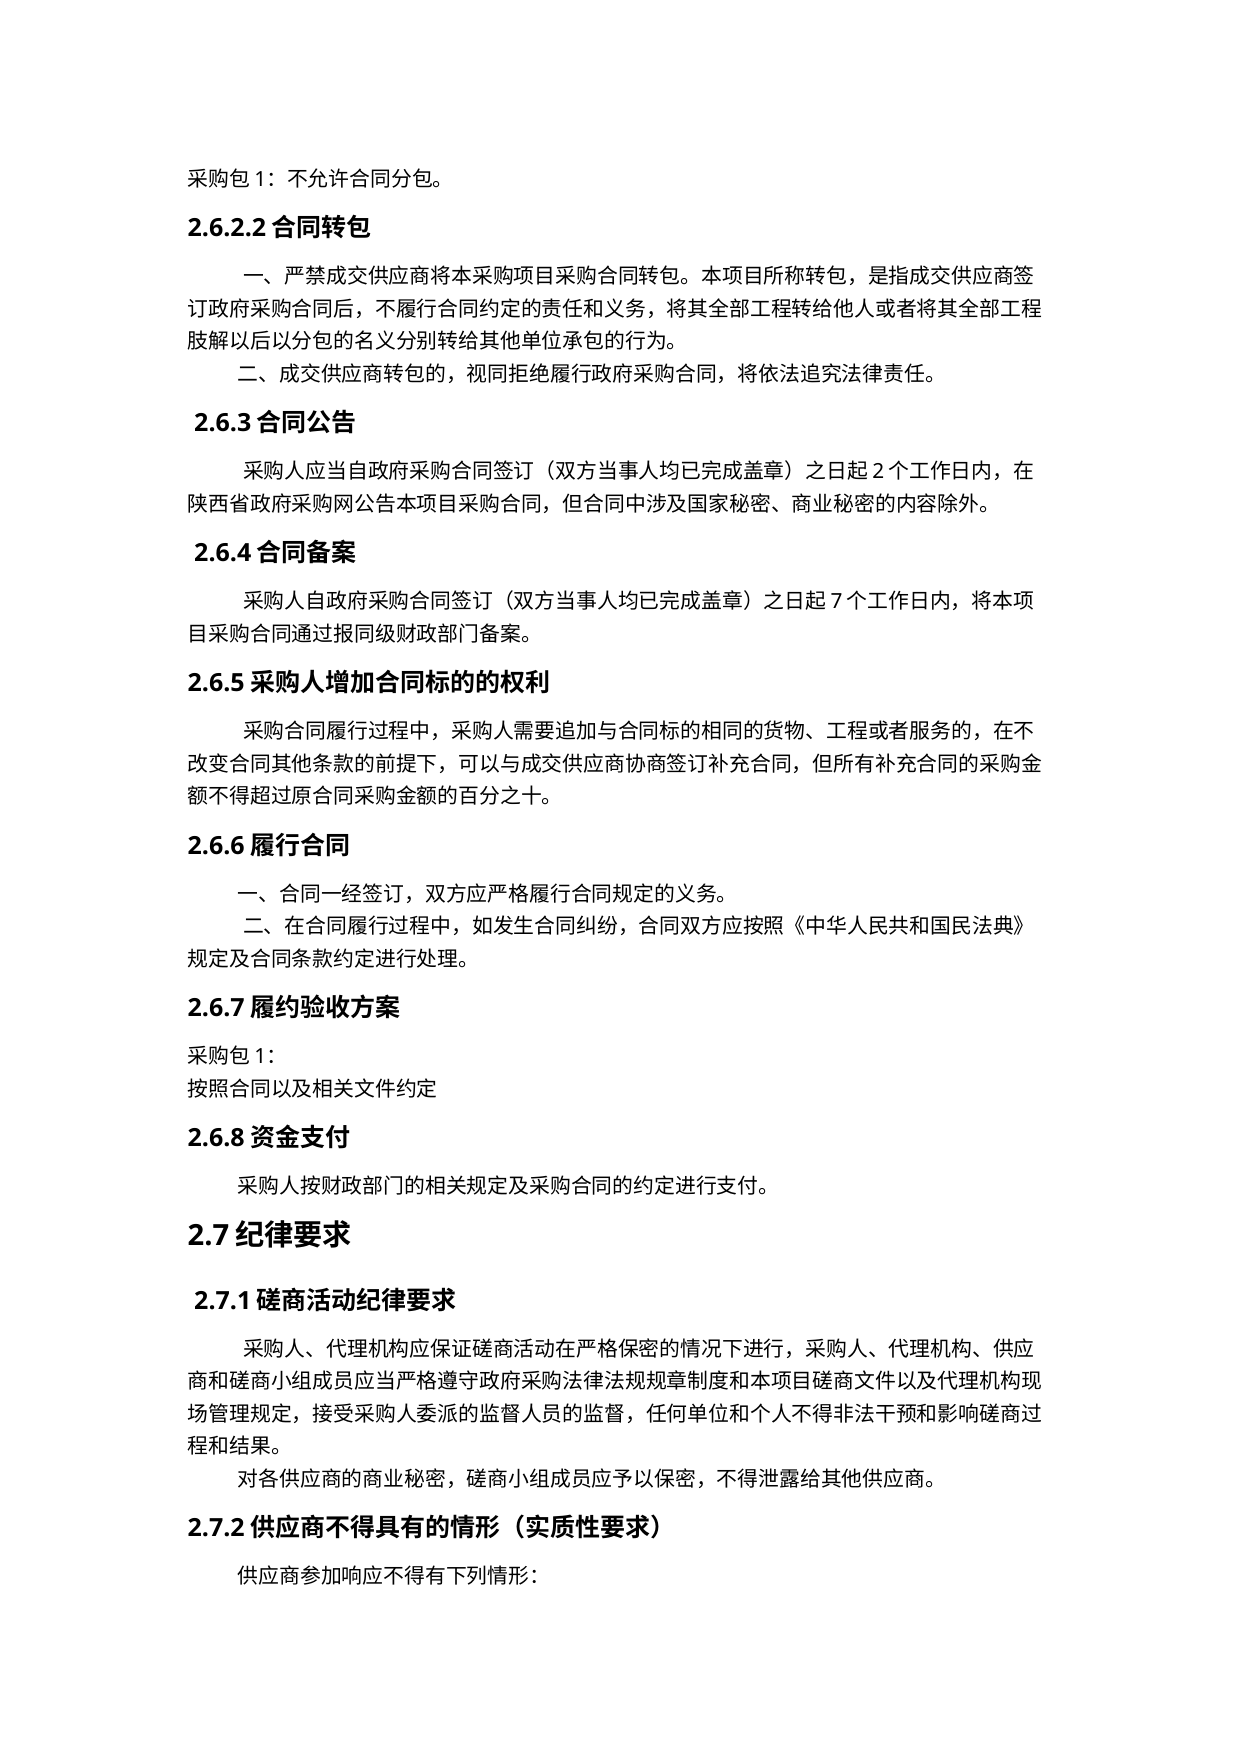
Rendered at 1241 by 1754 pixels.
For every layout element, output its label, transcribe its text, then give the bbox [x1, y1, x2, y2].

text 一、严禁成交供应商将本采购项目采购合同转包。本项目所称转包，是指成交供应商签订政府采购合同后，不履行合同约定的责任和义务，将其全部工程转给他人或者将其全部工程肢解以后以分包的名义分别转给其他单位承包的行为。 [187, 259, 1053, 357]
text 采购人自政府采购合同签订（双方当事人均已完成盖章）之日起7个工作日内，将本项目采购合同通过报同级财政部门备案。 [187, 584, 1053, 649]
text 采购人、代理机构应保证磋商活动在严格保密的情况下进行，采购人、代理机构、供应商和磋商小组成员应当严格遵守政府采购法律法规规章制度和本项目磋商文件以及代理机构现场管理规定，接受采购人委派的监督人员的监督，任何单位和个人不得非法干预和影响磋商过程和结果。 [187, 1332, 1053, 1462]
text 采购人应当自政府采购合同签订（双方当事人均已完成盖章）之日起2个工作日内，在陕西省政府采购网公告本项目采购合同，但合同中涉及国家秘密、商业秘密的内容除外。 [187, 454, 1053, 519]
text 二、成交供应商转包的，视同拒绝履行政府采购合同，将依法追究法律责任。 [187, 357, 1053, 389]
text 2.7纪律要求 [187, 1202, 1053, 1267]
text 2.6.6履行合同 [187, 812, 1053, 877]
text 2.6.4合同备案 [187, 519, 1053, 584]
text 2.6.5采购人增加合同标的的权利 [187, 649, 1053, 714]
text 采购合同履行过程中，采购人需要追加与合同标的相同的货物、工程或者服务的，在不改变合同其他条款的前提下，可以与成交供应商协商签订补充合同，但所有补充合同的采购金额不得超过原合同采购金额的百分之十。 [187, 714, 1053, 812]
text 2.7.1磋商活动纪律要求 [187, 1267, 1053, 1332]
text 一、合同一经签订，双方应严格履行合同规定的义务。 [187, 877, 1053, 909]
text 2.6.7履约验收方案 [187, 974, 1053, 1039]
text 二、在合同履行过程中，如发生合同纠纷，合同双方应按照《中华人民共和国民法典》规定及合同条款约定进行处理。 [187, 909, 1053, 974]
text 2.6.2.2合同转包 [187, 194, 1053, 259]
text 采购包1：不允许合同分包。 [187, 162, 1053, 194]
text 采购人按财政部门的相关规定及采购合同的约定进行支付。 [187, 1169, 1053, 1202]
text 2.6.8资金支付 [187, 1104, 1053, 1169]
text 2.6.3合同公告 [187, 389, 1053, 454]
text 按照合同以及相关文件约定 [187, 1072, 1053, 1104]
text 2.7.2供应商不得具有的情形（实质性要求） [187, 1494, 1053, 1559]
text 采购包1： [187, 1039, 1053, 1072]
text 供应商参加响应不得有下列情形： [187, 1559, 1053, 1592]
text 对各供应商的商业秘密，磋商小组成员应予以保密，不得泄露给其他供应商。 [187, 1462, 1053, 1494]
